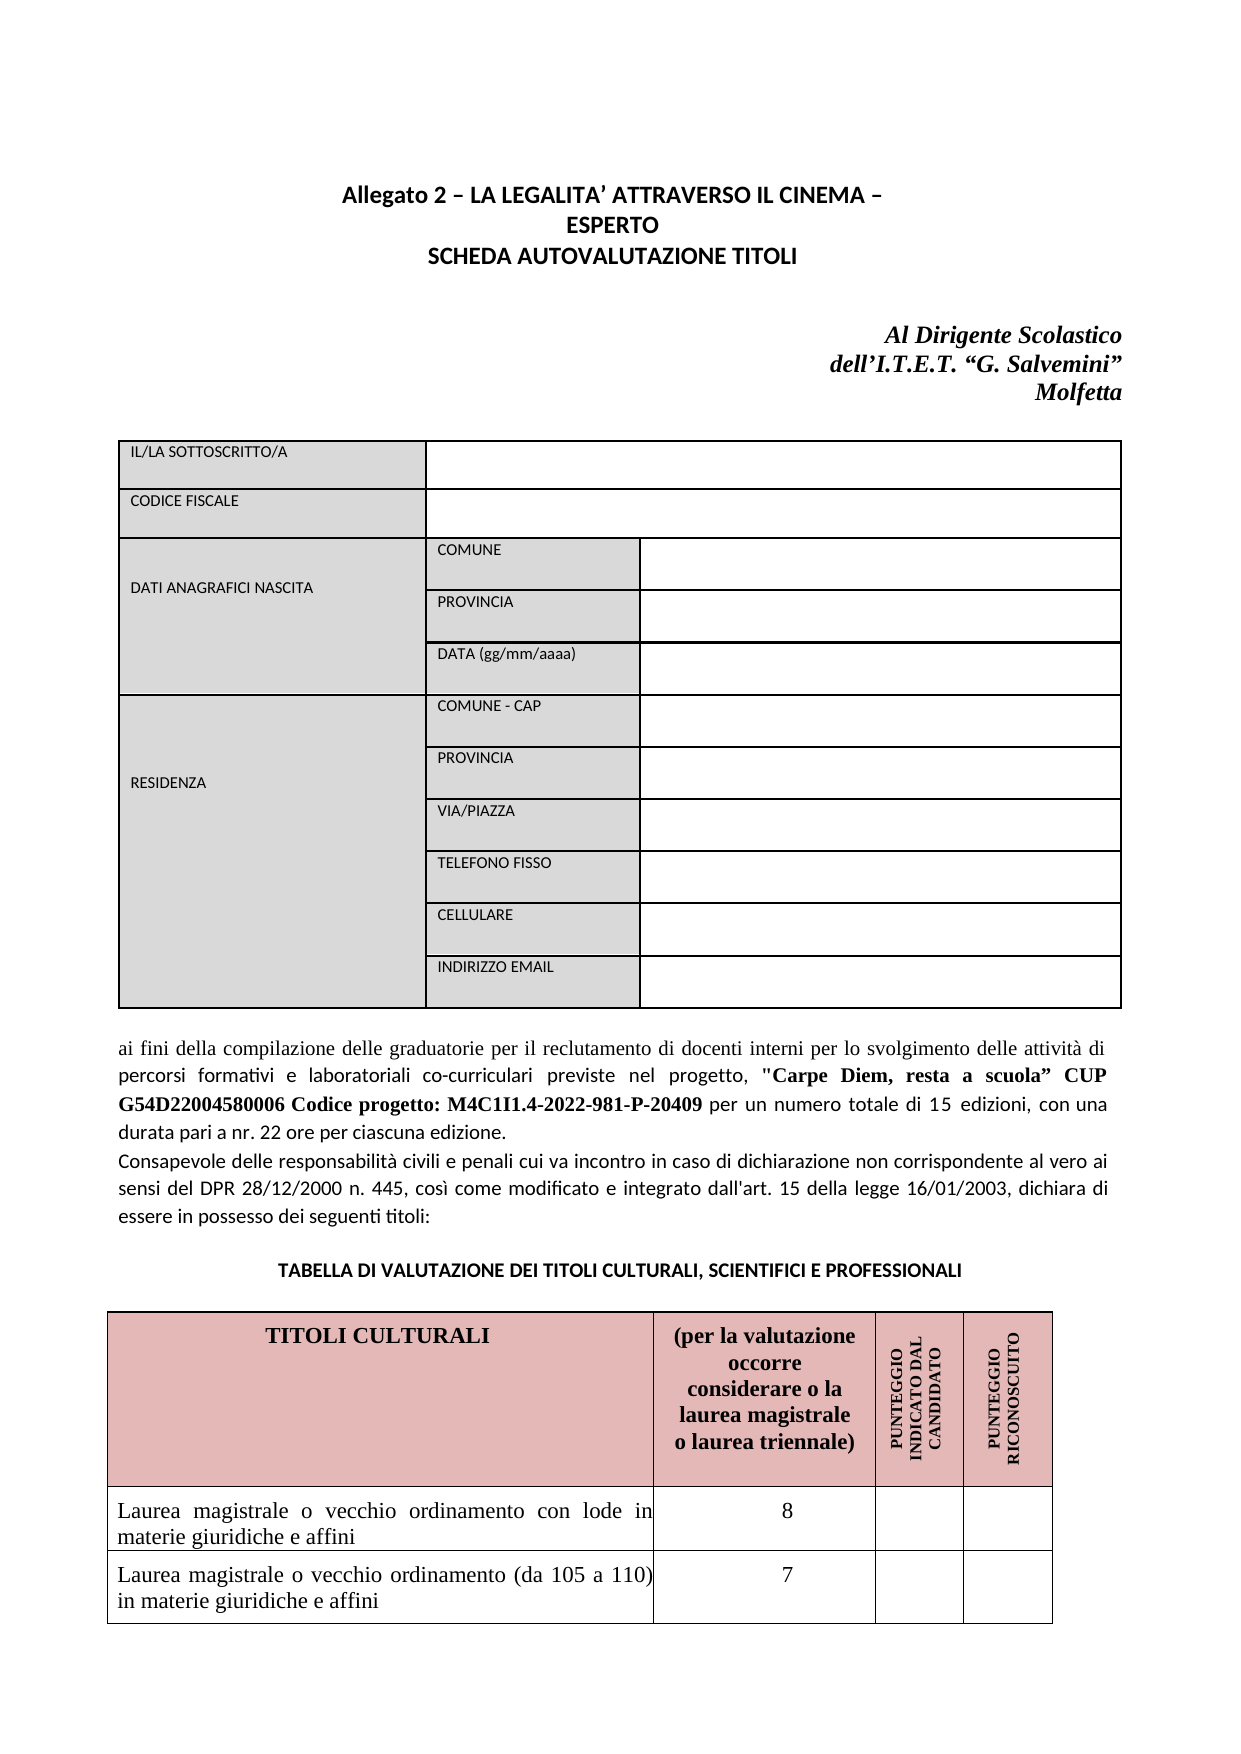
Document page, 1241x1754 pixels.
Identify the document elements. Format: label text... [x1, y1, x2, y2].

table_cell DATA (gg/mm/aaaa) [427, 644, 639, 693]
table_header PUNTEGGIO RICONOSCUITO [964, 1313, 1052, 1486]
table_cell [427, 490, 1120, 537]
table_header IL/LA SOTTOSCRITTO/A [120, 442, 425, 488]
table_header PUNTEGGIO INDICATO DAL CANDIDATO [876, 1313, 963, 1486]
subtitle dell’I.T.E.T. “G. Salvemini” [156, 349, 1122, 377]
text TABELLA DI VALUTAZIONE DEI TITOLI CULTURALI, SCIENTIFICI E PROFESSIONALI [118, 1258, 1122, 1283]
table_cell 7 [654, 1551, 875, 1623]
table_cell INDIRIZZO EMAIL [427, 957, 639, 1007]
table_cell Laurea magistrale o vecchio ordinamento (da 105 a 110) in materie giuridiche e affini [108, 1551, 653, 1623]
table_cell COMUNE - CAP [427, 696, 639, 746]
text SCHEDA AUTOVALUTAZIONE TITOLI [103, 240, 1122, 270]
table_header (per la valutazione occorre considerare o la laurea magistrale o laurea triennale) [654, 1313, 875, 1486]
subtitle Al Dirigente Scolastico [156, 320, 1122, 349]
text ESPERTO [103, 209, 1122, 240]
table_cell CODICE FISCALE [120, 490, 425, 537]
table_cell [641, 644, 1120, 693]
table_cell [641, 852, 1120, 902]
table_cell [964, 1487, 1052, 1550]
table_cell [641, 800, 1120, 850]
text ai fini della compilazione delle graduatorie per il reclutamento di docenti interni per lo svolgimento delle attività di percorsi formativi e laboratoriali co-curriculari previste nel progetto, "Carpe Diem, resta a scuola” CUP G54D22004580006 Codice progetto: M4C1I1.4-2022-981-P-20409 per un numero totale di 15 edizioni, con una durata pari a nr. 22 ore per ciascuna edizione. [118, 1036, 1107, 1145]
table_cell Laurea magistrale o vecchio ordinamento con lode in materie giuridiche e affini [108, 1487, 653, 1550]
table_cell TELEFONO FISSO [427, 852, 639, 902]
table_cell [641, 748, 1120, 798]
table_cell CELLULARE [427, 904, 639, 954]
table_cell VIA/PIAZZA [427, 800, 639, 850]
table_cell DATI ANAGRAFICI NASCITA [120, 539, 425, 693]
table_cell PROVINCIA [427, 748, 639, 798]
table_header [427, 442, 1120, 488]
table_cell [641, 904, 1120, 954]
table_cell 8 [654, 1487, 875, 1550]
text Consapevole delle responsabilità civili e penali cui va incontro in caso di dichiarazione non corrispondente al vero ai sensi del DPR 28/12/2000 n. 445, così come modificato e integrato dall'art. 15 della legge 16/01/2003, dichiara di essere in possesso dei seguenti titoli: [118, 1148, 1111, 1228]
table_cell RESIDENZA [120, 696, 425, 1007]
table_cell [876, 1551, 963, 1623]
table_cell [876, 1487, 963, 1550]
table_cell [641, 957, 1120, 1007]
table_cell [641, 539, 1120, 589]
subtitle Molfetta [156, 377, 1122, 406]
table_cell [964, 1551, 1052, 1623]
table_header TITOLI CULTURALI [108, 1313, 653, 1486]
table_cell [641, 591, 1120, 641]
text Allegato 2 – LA LEGALITA’ ATTRAVERSO IL CINEMA – [103, 179, 1122, 209]
table_cell COMUNE [427, 539, 639, 589]
table_cell [641, 696, 1120, 746]
table_cell PROVINCIA [427, 591, 639, 641]
